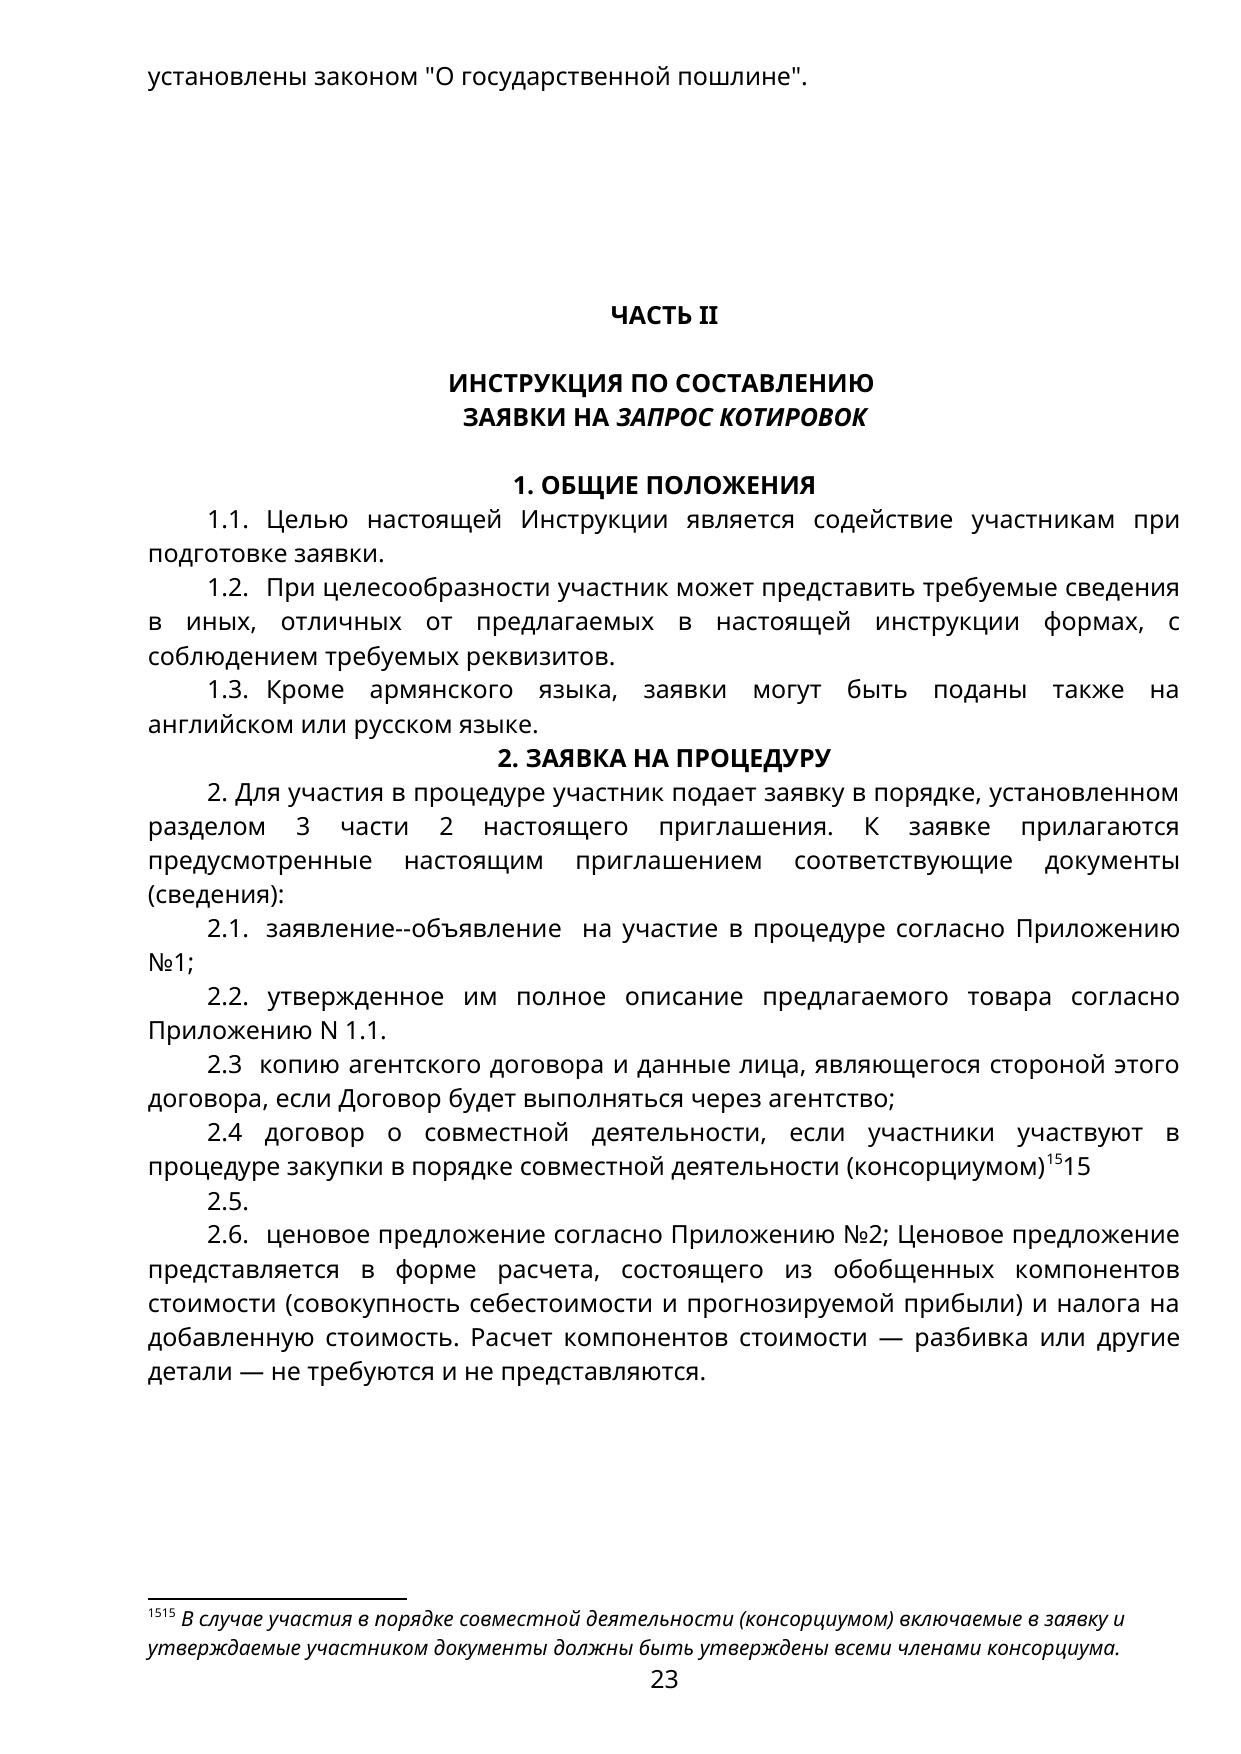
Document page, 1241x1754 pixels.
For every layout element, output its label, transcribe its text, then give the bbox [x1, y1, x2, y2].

text 1.3. Кроме армянского языка, заявки могут быть поданы также на английском или русском языке. [148, 672, 1181, 740]
text 2.6. ценовое предложение согласно Приложению №2; Ценовое предложение представляется в форме расчета, состоящего из обобщенных компонентов стоимости (совокупность себестоимости и прогнозируемой прибыли) и налога на добавленную стоимость. Расчет компонентов стоимости — разбивка или другие детали — не требуются и не представляются. [148, 1217, 1181, 1387]
text 2.5. [148, 1183, 1181, 1217]
text 2.1. заявление--объявлениe на участие в процедуре согласно Приложению №1; [148, 911, 1181, 979]
text 1.2. При целесообразности участник может представить требуемые сведения в иных, отличных от предлагаемых в настоящей инструкции формах, с соблюдением требуемых реквизитов. [148, 570, 1181, 672]
text 2.2. утвержденнoе им полное описание предлагаемого товара согласно Приложению N 1.1. [148, 979, 1181, 1047]
text 2. Для участия в процедуре участник подает заявку в порядке, установленном разделом 3 части 2 настоящего приглашения. К заявке прилагаются предусмотренные настоящим приглашением соответствующие документы (сведения): [148, 774, 1181, 911]
text 2.3 копию агентского договора и данные лица, являющегося стороной этого договора, если Договор будет выполняться через агентство; [148, 1047, 1181, 1115]
text ИНСТРУКЦИЯ ПО СОСТАВЛЕНИЮ ЗАЯВКИ НА ЗАПРОС КОТИРОВОК [148, 366, 1181, 434]
text 1. ОБЩИЕ ПОЛОЖЕНИЯ [148, 468, 1181, 502]
text 2.4 договор о совместной деятельности, если участники участвуют в процедуре закупки в порядке совместной деятельности (консорциумом)15 [148, 1115, 1181, 1183]
text 2. ЗАЯВКА НА ПРОЦЕДУРУ [148, 740, 1181, 774]
text 1.1. Целью настоящей Инструкции является содействие участникам при подготовке заявки. [148, 502, 1181, 570]
text ЧАСТЬ II [148, 297, 1181, 332]
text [148, 59, 1181, 93]
